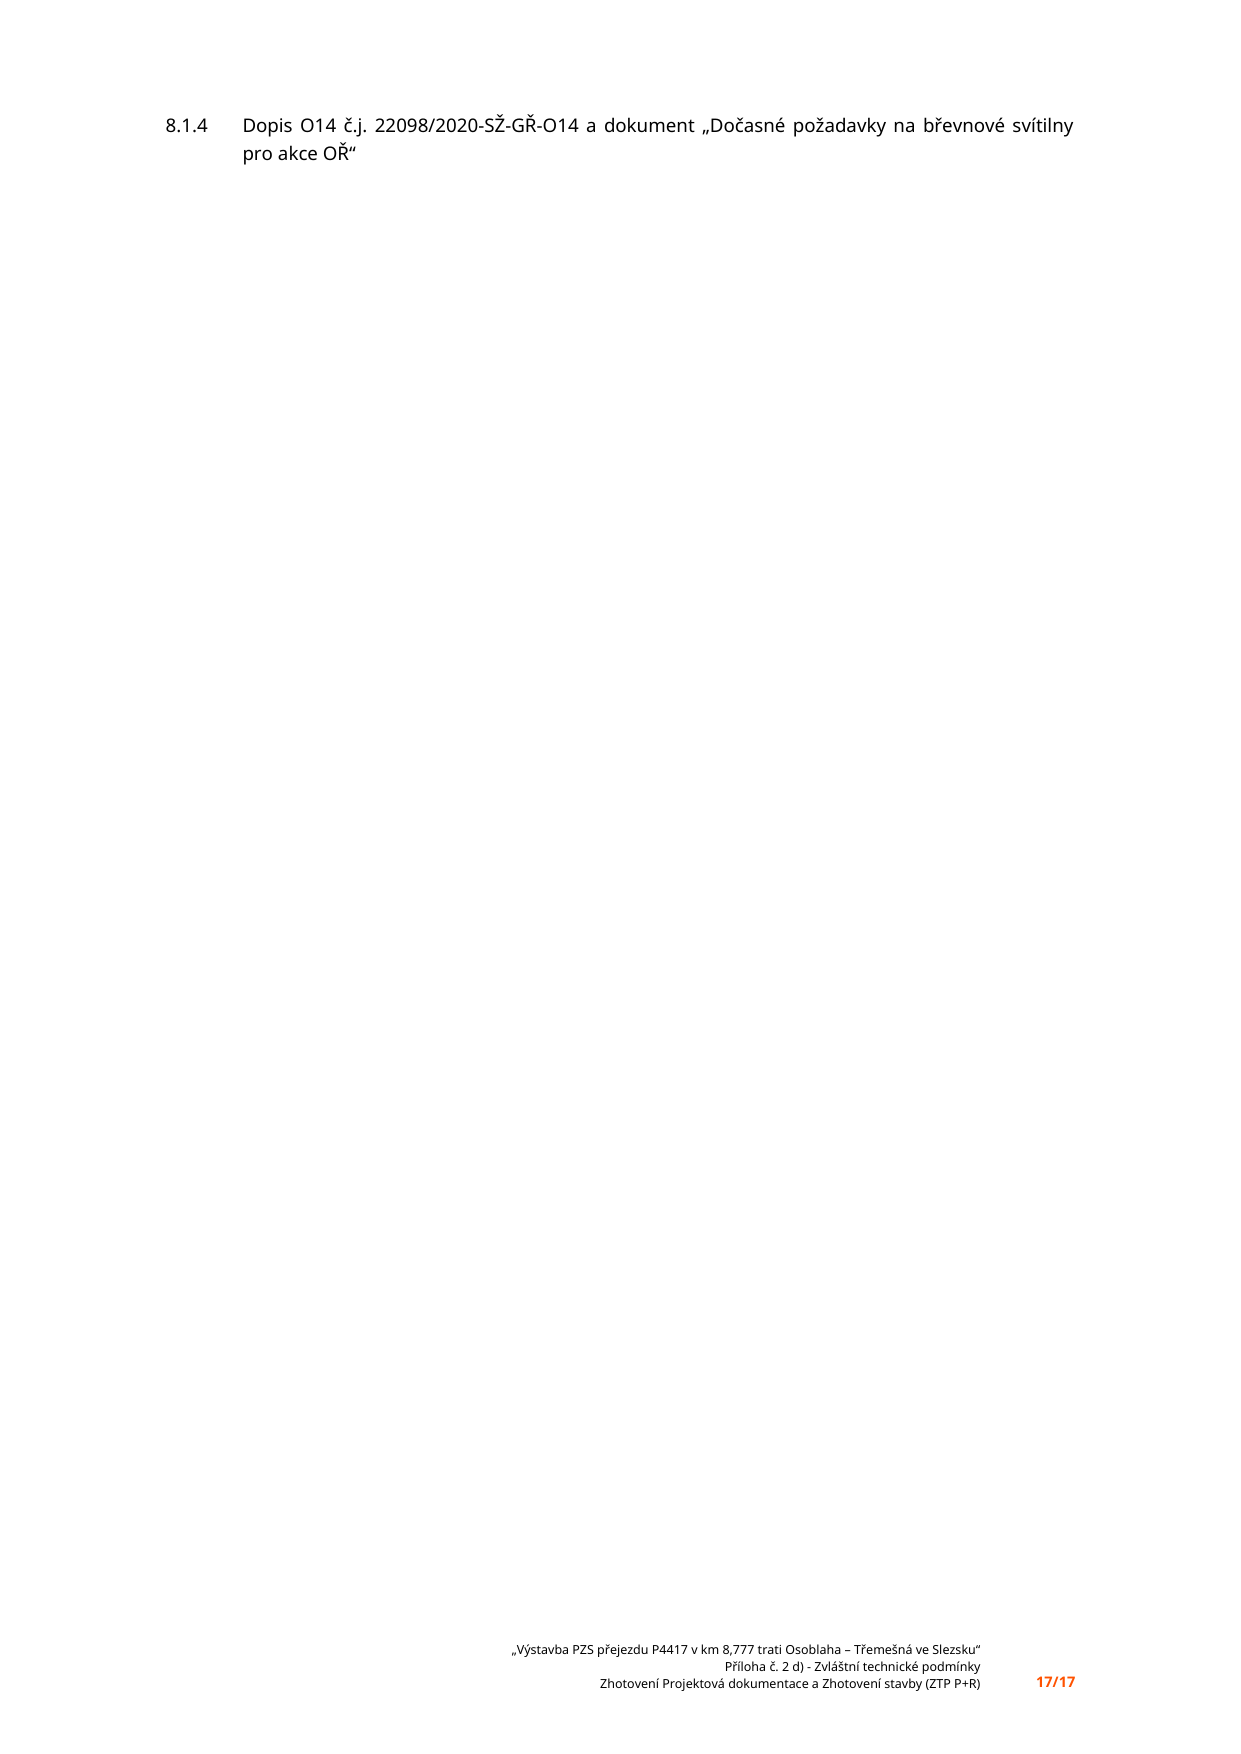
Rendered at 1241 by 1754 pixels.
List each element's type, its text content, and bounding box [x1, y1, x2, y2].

text Dopis O14 č.j. 22098/2020-SŽ-GŘ-O14 a dokument „Dočasné požadavky na břevnové svítilny pro akce OŘ“ [165, 112, 1075, 166]
